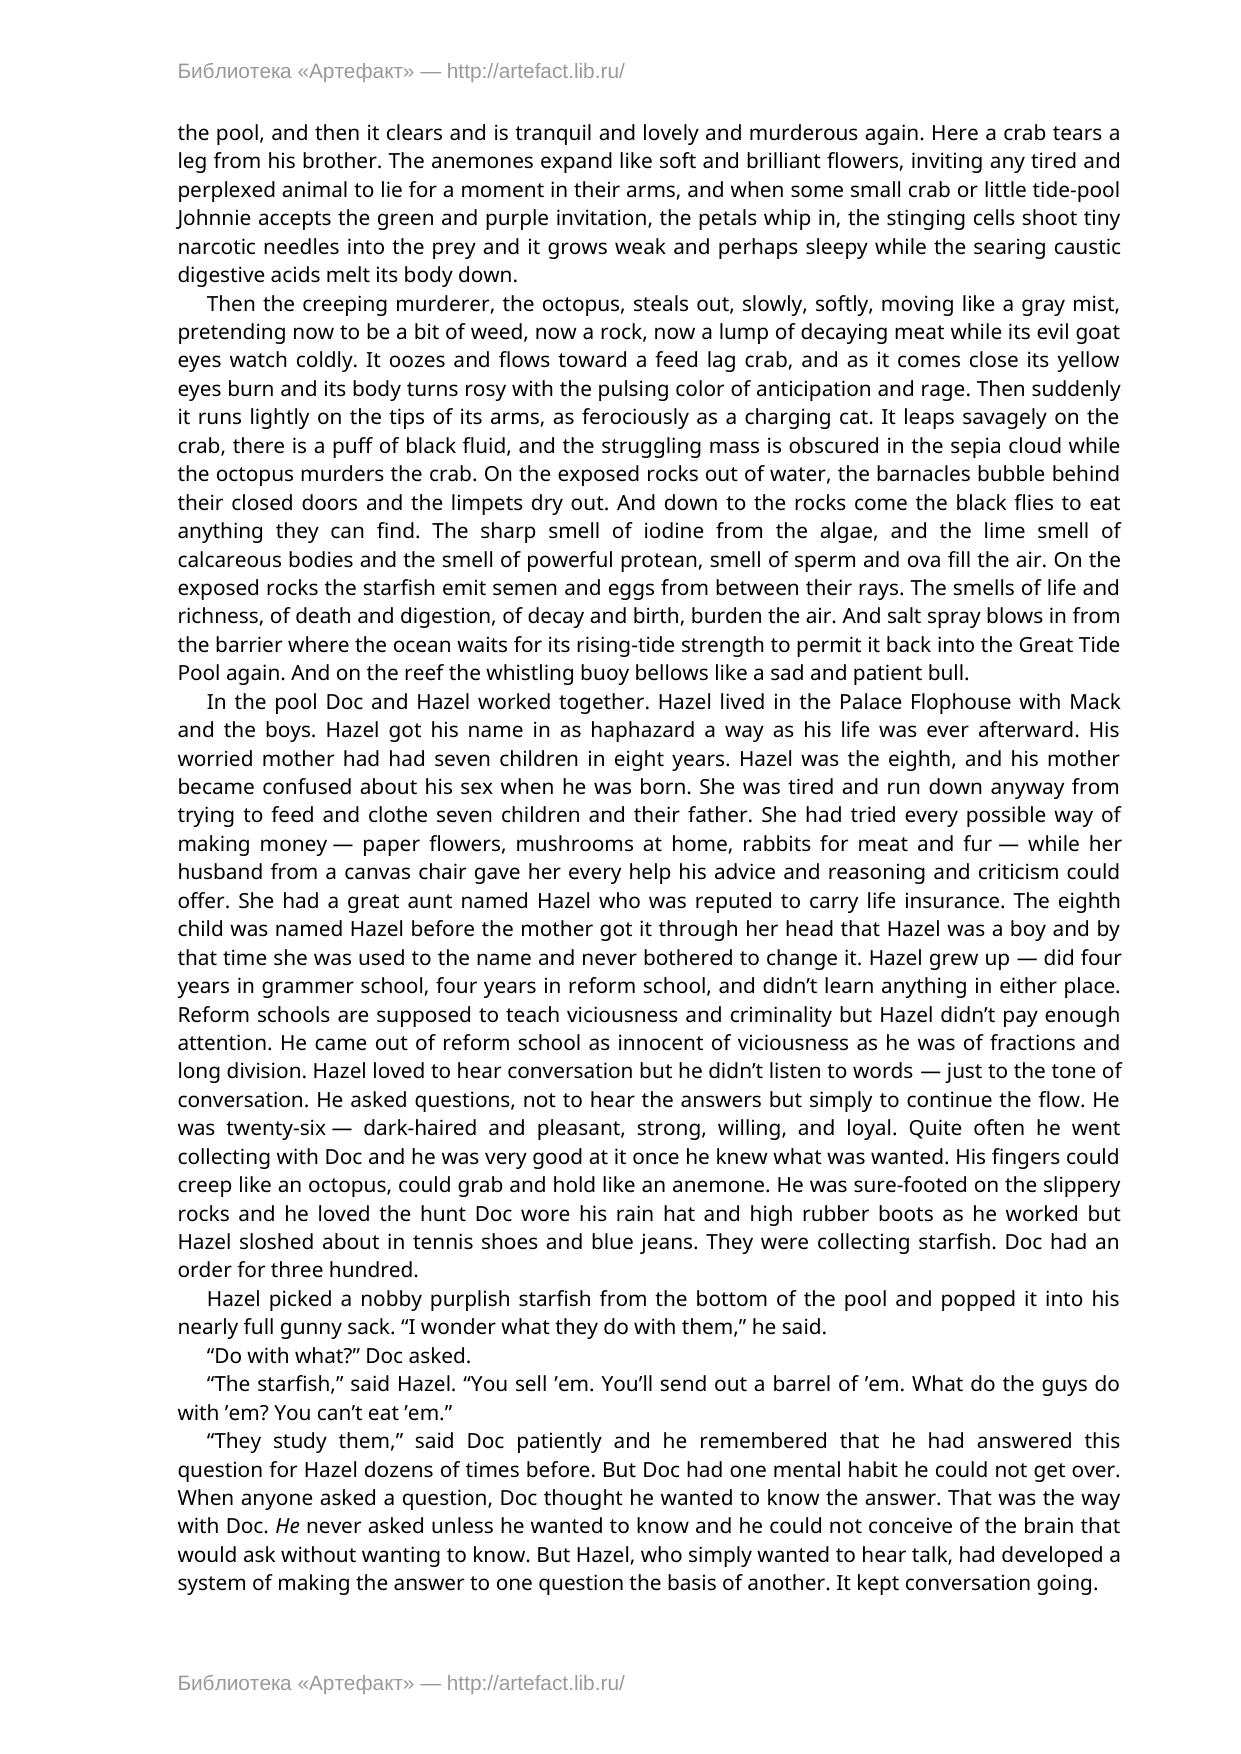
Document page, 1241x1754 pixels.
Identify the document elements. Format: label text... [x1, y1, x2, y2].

text “The starfish,” said Hazel. “You sell ’em. You’ll send out a barrel of ’em. What do the guys do with ’em? You can’t eat ’em.” [177, 1369, 1122, 1426]
text Hazel picked a nobby purplish starfish from the bottom of the pool and popped it into his nearly full gunny sack. “I wonder what they do with them,” he said. [177, 1284, 1122, 1341]
text In the pool Doc and Hazel worked together. Hazel lived in the Palace Flophouse with Mack and the boys. Hazel got his name in as haphazard a way as his life was ever afterward. His worried mother had had seven children in eight years. Hazel was the eighth, and his mother became confused about his sex when he was born. She was tired and run down anyway from trying to feed and clothe seven children and their father. She had tried every possible way of making money — paper flowers, mushrooms at home, rabbits for meat and fur — while her husband from a canvas chair gave her every help his advice and reasoning and criticism could offer. She had a great aunt named Hazel who was reputed to carry life insurance. The eighth child was named Hazel before the mother got it through her head that Hazel was a boy and by that time she was used to the name and never bothered to change it. Hazel grew up — did four years in grammer school, four years in reform school, and didn’t learn anything in either place. Reform schools are supposed to teach viciousness and criminality but Hazel didn’t pay enough attention. He came out of reform school as innocent of viciousness as he was of fractions and long division. Hazel loved to hear conversation but he didn’t listen to words — just to the tone of conversation. He asked questions, not to hear the answers but simply to continue the flow. He was twenty-six — dark-haired and pleasant, strong, willing, and loyal. Quite often he went collecting with Doc and he was very good at it once he knew what was wanted. His fingers could creep like an octopus, could grab and hold like an anemone. He was sure-footed on the slippery rocks and he loved the hunt Doc wore his rain hat and high rubber boots as he worked but Hazel sloshed about in tennis shoes and blue jeans. They were collecting starfish. Doc had an order for three hundred. [177, 687, 1122, 1284]
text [177, 118, 1122, 289]
text Then the creeping murderer, the octopus, steals out, slowly, softly, moving like a gray mist, pretending now to be a bit of weed, now a rock, now a lump of decaying meat while its evil goat eyes watch coldly. It oozes and flows toward a feed lag crab, and as it comes close its yellow eyes burn and its body turns rosy with the pulsing color of anticipation and rage. Then suddenly it runs lightly on the tips of its arms, as ferociously as a charging cat. It leaps savagely on the crab, there is a puff of black fluid, and the struggling mass is obscured in the sepia cloud while the octopus murders the crab. On the exposed rocks out of water, the barnacles bubble behind their closed doors and the limpets dry out. And down to the rocks come the black flies to eat anything they can find. The sharp smell of iodine from the algae, and the lime smell of calcareous bodies and the smell of powerful protean, smell of sperm and ova fill the air. On the exposed rocks the starfish emit semen and eggs from between their rays. The smells of life and richness, of death and digestion, of decay and birth, burden the air. And salt spray blows in from the barrier where the ocean waits for its rising-tide strength to permit it back into the Great Tide Pool again. And on the reef the whistling buoy bellows like a sad and patient bull. [177, 289, 1122, 687]
text “Do with what?” Doc asked. [177, 1341, 1122, 1369]
text “They study them,” said Doc patiently and he remembered that he had answered this question for Hazel dozens of times before. But Doc had one mental habit he could not get over. When anyone asked a question, Doc thought he wanted to know the answer. That was the way with Doc. He never asked unless he wanted to know and he could not conceive of the brain that would ask without wanting to know. But Hazel, who simply wanted to hear talk, had developed a system of making the answer to one question the basis of another. It kept conversation going. [177, 1426, 1122, 1597]
